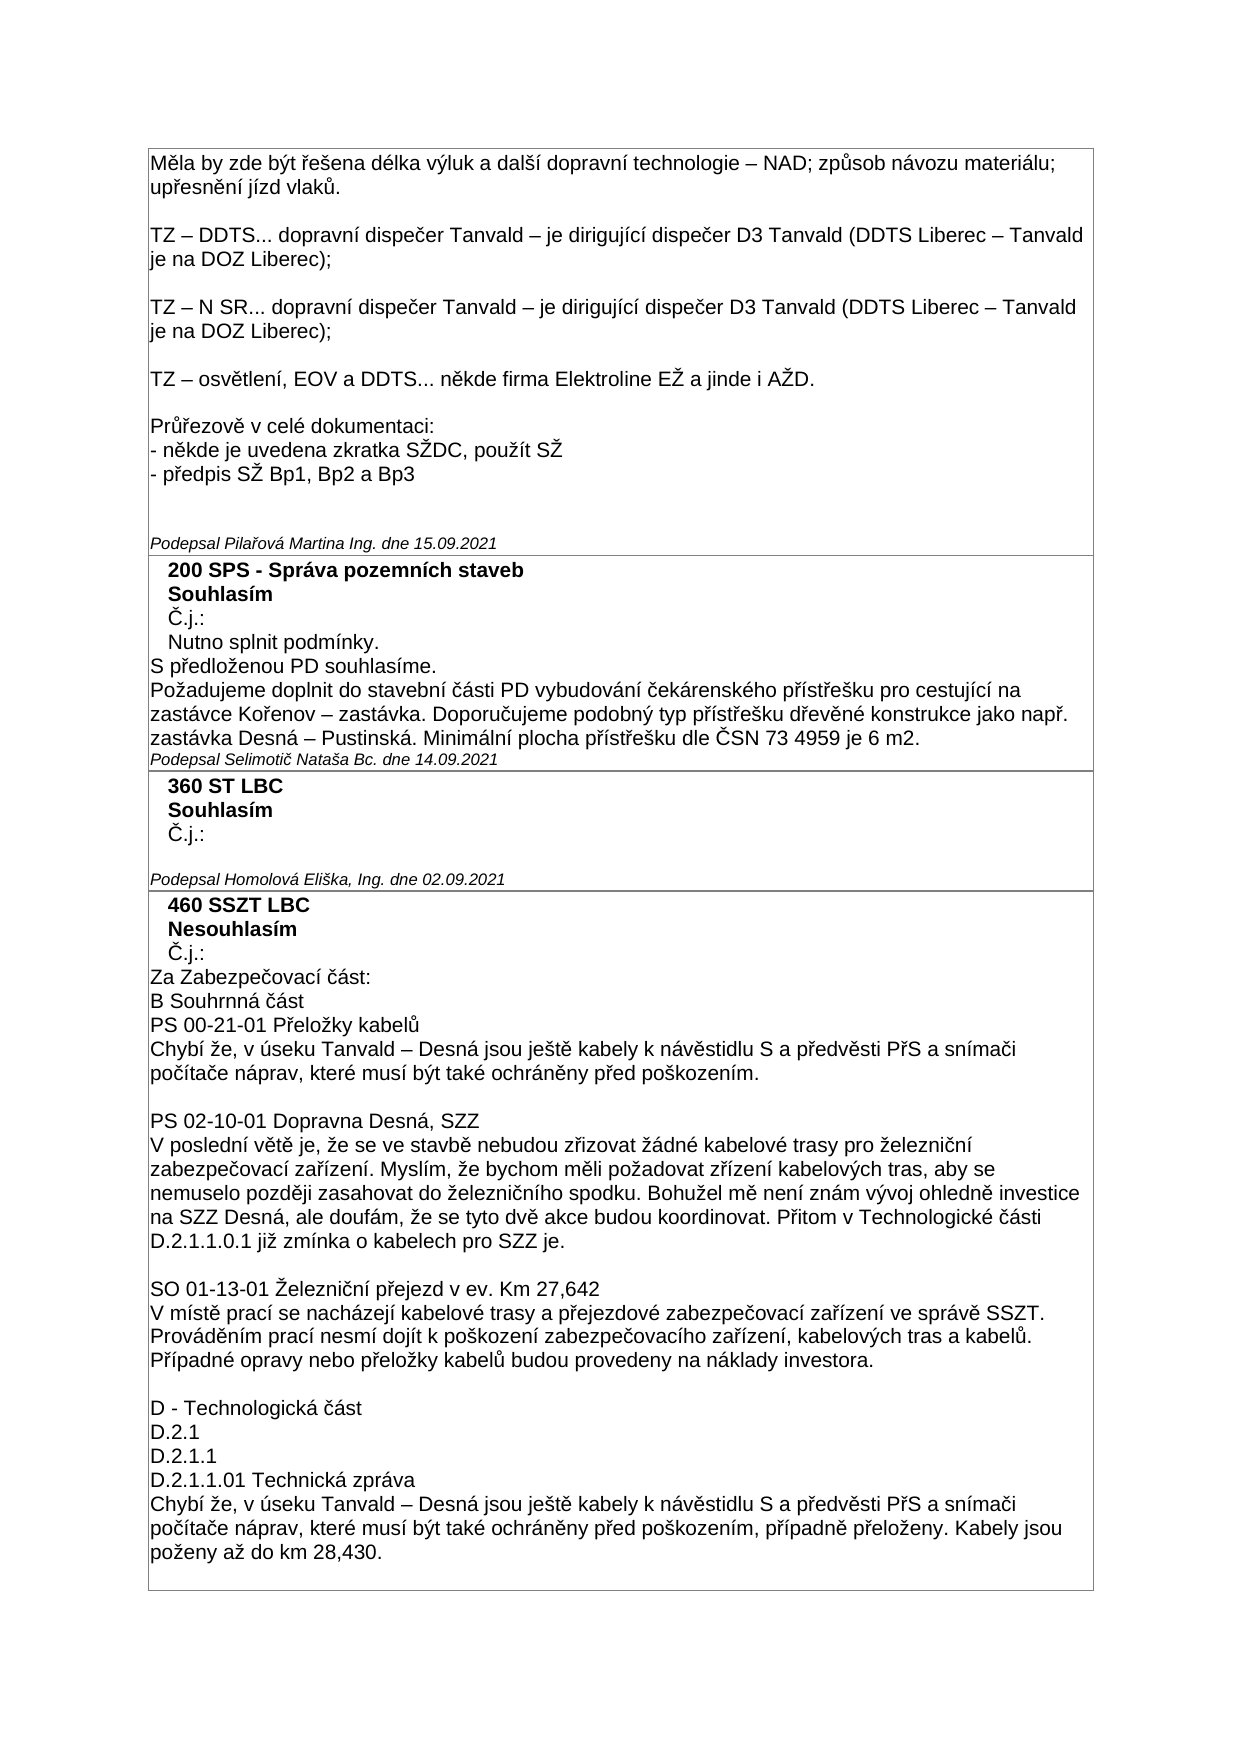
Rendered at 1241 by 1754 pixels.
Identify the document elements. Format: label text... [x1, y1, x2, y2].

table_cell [149, 149, 1093, 555]
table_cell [149, 892, 1093, 1589]
table_cell 360 ST LBC Souhlasím Č.j.: Podepsal Homolová Eliška, Ing. dne 02.09.2021 [149, 772, 1093, 890]
table_cell 200 SPS - Správa pozemních staveb Souhlasím Č.j.: Nutno splnit podmínky. S předloženou PD souhlasíme. Požadujeme doplnit do stavební části PD vybudování čekárenského přístřešku pro cestující na zastávce Kořenov – zastávka. Doporučujeme podobný typ přístřešku dřevěné konstrukce jako např. zastávka Desná – Pustinská. Minimální plocha přístřešku dle ČSN 73 4959 je 6 m2. Podepsal Selimotič Nataša Bc. dne 14.09.2021 [149, 556, 1093, 770]
